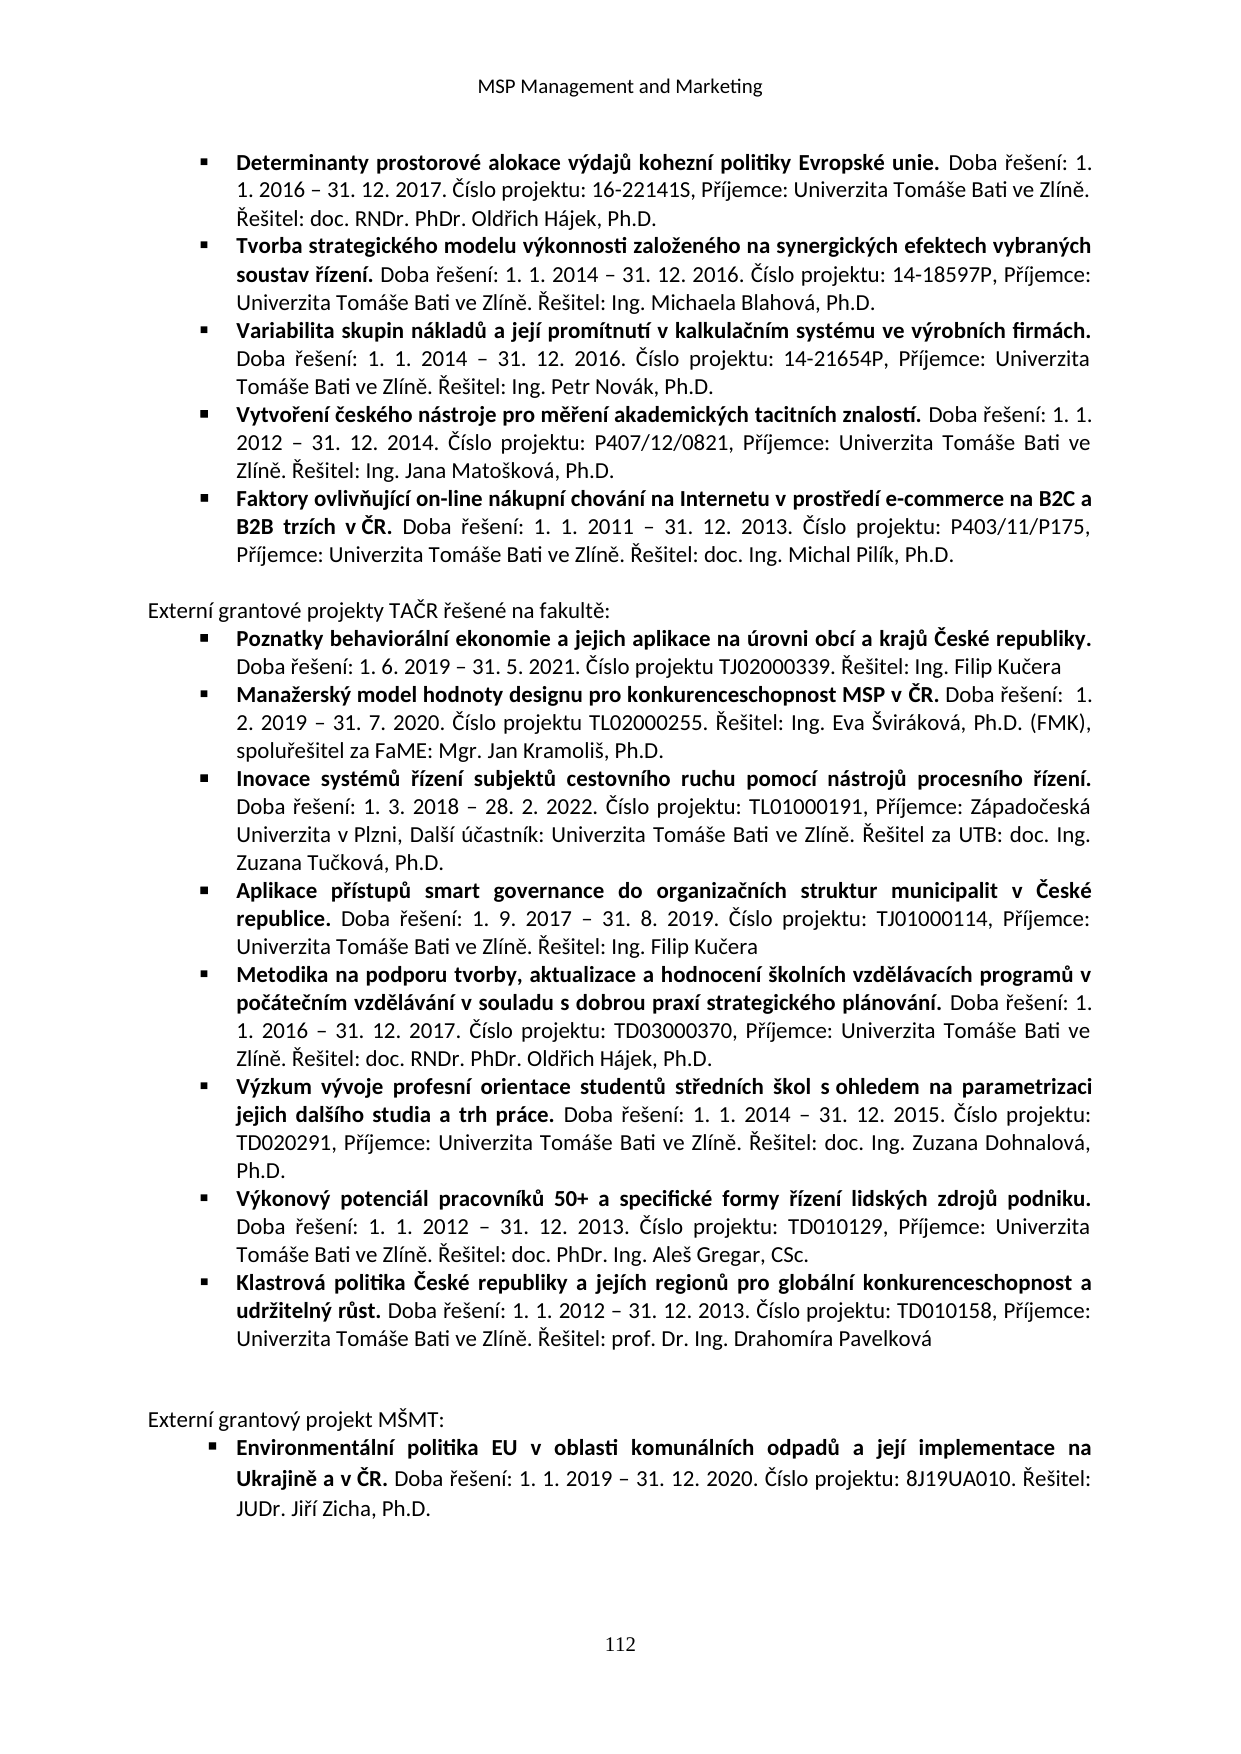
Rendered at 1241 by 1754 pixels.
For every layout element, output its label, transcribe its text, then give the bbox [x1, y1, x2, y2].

list Aplikace přístupů smart governance do organizačních struktur municipalit v České republice. Doba řešení: 1. 9. 2017 – 31. 8. 2019. Číslo projektu: TJ01000114, Příjemce: Univerzita Tomáše Bati ve Zlíně. Řešitel: Ing. Filip Kučera [199, 876, 1093, 960]
list Environmentální politika EU v oblasti komunálních odpadů a její implementace na Ukrajině a v ČR. Doba řešení: 1. 1. 2019 – 31. 12. 2020. Číslo projektu: 8J19UA010. Řešitel: JUDr. Jiří Zicha, Ph.D. [207, 1433, 1093, 1522]
text Externí grantové projekty TAČR řešené na fakultě: [148, 596, 1093, 624]
list Determinanty prostorové alokace výdajů kohezní politiky Evropské unie. Doba řešení: 1. 1. 2016 – 31. 12. 2017. Číslo projektu: 16-22141S, Příjemce: Univerzita Tomáše Bati ve Zlíně. Řešitel: doc. RNDr. PhDr. Oldřich Hájek, Ph.D. [199, 148, 1093, 232]
list Inovace systémů řízení subjektů cestovního ruchu pomocí nástrojů procesního řízení. Doba řešení: 1. 3. 2018 – 28. 2. 2022. Číslo projektu: TL01000191, Příjemce: Západočeská Univerzita v Plzni, Další účastník: Univerzita Tomáše Bati ve Zlíně. Řešitel za UTB: doc. Ing. Zuzana Tučková, Ph.D. [199, 764, 1093, 876]
list Klastrová politika České republiky a jejích regionů pro globální konkurenceschopnost a udržitelný růst. Doba řešení: 1. 1. 2012 – 31. 12. 2013. Číslo projektu: TD010158, Příjemce: Univerzita Tomáše Bati ve Zlíně. Řešitel: prof. Dr. Ing. Drahomíra Pavelková [199, 1268, 1093, 1352]
list Výzkum vývoje profesní orientace studentů středních škol s ohledem na parametrizaci jejich dalšího studia a trh práce. Doba řešení: 1. 1. 2014 – 31. 12. 2015. Číslo projektu: TD020291, Příjemce: Univerzita Tomáše Bati ve Zlíně. Řešitel: doc. Ing. Zuzana Dohnalová, Ph.D. [199, 1072, 1093, 1184]
list Manažerský model hodnoty designu pro konkurenceschopnost MSP v ČR. Doba řešení: 1. 2. 2019 – 31. 7. 2020. Číslo projektu TL02000255. Řešitel: Ing. Eva Šviráková, Ph.D. (FMK), spoluřešitel za FaME: Mgr. Jan Kramoliš, Ph.D. [199, 680, 1093, 764]
list Poznatky behaviorální ekonomie a jejich aplikace na úrovni obcí a krajů České republiky. Doba řešení: 1. 6. 2019 – 31. 5. 2021. Číslo projektu TJ02000339. Řešitel: Ing. Filip Kučera [199, 624, 1093, 680]
list Metodika na podporu tvorby, aktualizace a hodnocení školních vzdělávacích programů v počátečním vzdělávání v souladu s dobrou praxí strategického plánování. Doba řešení: 1. 1. 2016 – 31. 12. 2017. Číslo projektu: TD03000370, Příjemce: Univerzita Tomáše Bati ve Zlíně. Řešitel: doc. RNDr. PhDr. Oldřich Hájek, Ph.D. [199, 960, 1093, 1072]
list Faktory ovlivňující on-line nákupní chování na Internetu v prostředí e-commerce na B2C a B2B trzích v ČR. Doba řešení: 1. 1. 2011 – 31. 12. 2013. Číslo projektu: P403/11/P175, Příjemce: Univerzita Tomáše Bati ve Zlíně. Řešitel: doc. Ing. Michal Pilík, Ph.D. [199, 484, 1093, 568]
list Vytvoření českého nástroje pro měření akademických tacitních znalostí. Doba řešení: 1. 1. 2012 – 31. 12. 2014. Číslo projektu: P407/12/0821, Příjemce: Univerzita Tomáše Bati ve Zlíně. Řešitel: Ing. Jana Matošková, Ph.D. [199, 400, 1093, 484]
list Tvorba strategického modelu výkonnosti založeného na synergických efektech vybraných soustav řízení. Doba řešení: 1. 1. 2014 – 31. 12. 2016. Číslo projektu: 14-18597P, Příjemce: Univerzita Tomáše Bati ve Zlíně. Řešitel: Ing. Michaela Blahová, Ph.D. [199, 232, 1093, 316]
list Variabilita skupin nákladů a její promítnutí v kalkulačním systému ve výrobních firmách. Doba řešení: 1. 1. 2014 – 31. 12. 2016. Číslo projektu: 14-21654P, Příjemce: Univerzita Tomáše Bati ve Zlíně. Řešitel: Ing. Petr Novák, Ph.D. [199, 316, 1093, 400]
list Výkonový potenciál pracovníků 50+ a specifické formy řízení lidských zdrojů podniku. Doba řešení: 1. 1. 2012 – 31. 12. 2013. Číslo projektu: TD010129, Příjemce: Univerzita Tomáše Bati ve Zlíně. Řešitel: doc. PhDr. Ing. Aleš Gregar, CSc. [199, 1184, 1093, 1268]
text Externí grantový projekt MŠMT: [148, 1406, 1093, 1433]
